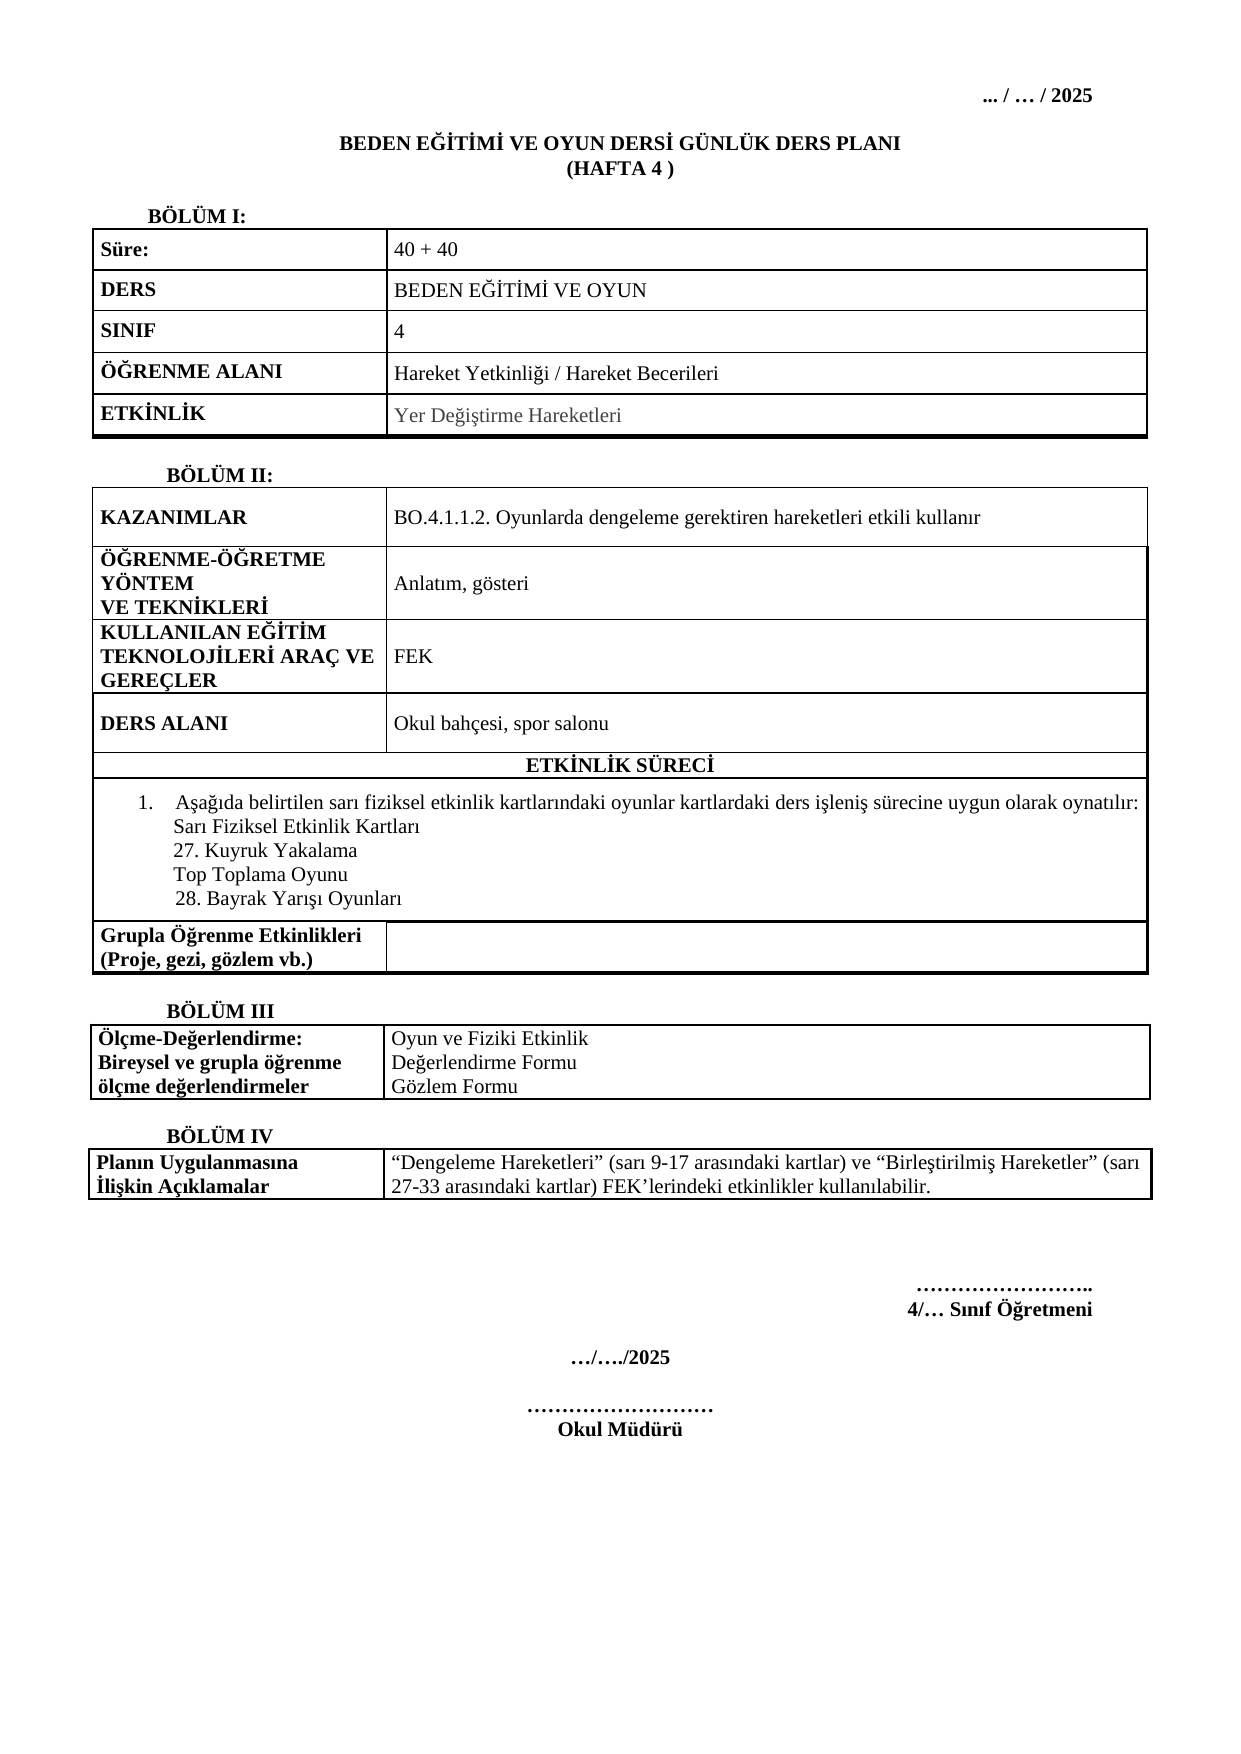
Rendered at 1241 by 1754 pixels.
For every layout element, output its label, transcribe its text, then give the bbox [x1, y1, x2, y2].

text 4/… Sınıf Öğretmeni [148, 1296, 1093, 1321]
table_header Ölçme-Değerlendirme: Bireysel ve grupla öğrenme ölçme değerlendirmeler [92, 1026, 383, 1098]
text ... / … / 2025 [148, 83, 1093, 107]
table_header Süre: [94, 230, 386, 269]
table_cell ETKİNLİK [94, 395, 386, 434]
text BEDEN EĞİTİMİ VE OYUN DERSİ GÜNLÜK DERS PLANI [148, 131, 1093, 155]
text BÖLÜM I: [148, 203, 1093, 228]
table_cell DERS ALANI [94, 694, 386, 752]
table_cell SINIF [94, 311, 386, 352]
table_header “Dengeleme Hareketleri” (sarı 9-17 arasındaki kartlar) ve “Birleştirilmiş Hareketler” (sarı 27-33 arasındaki kartlar) FEK’lerindeki etkinlikler kullanılabilir. [385, 1150, 1150, 1198]
table_header Planın Uygulanmasına İlişkin Açıklamalar [90, 1150, 383, 1198]
table_header KAZANIMLAR [93, 488, 386, 546]
table_cell DERS [94, 271, 386, 310]
subtitle BÖLÜM III [148, 999, 1093, 1023]
table_cell [387, 923, 1146, 971]
text (HAFTA 4 ) [148, 155, 1093, 179]
table_cell Aşağıda belirtilen sarı fiziksel etkinlik kartlarındaki oyunlar kartlardaki ders işleniş sürecine uygun olarak oynatılır: Sarı Fiziksel Etkinlik Kartları 27. Kuyruk Yakalama Top Toplama Oyunu 28. Bayrak Yarışı Oyunları [94, 779, 1146, 920]
table_cell Anlatım, gösteri [387, 547, 1146, 619]
table_cell Yer Değiştirme Hareketleri [388, 395, 1146, 434]
table_header 40 + 40 [388, 230, 1146, 269]
table_cell ÖĞRENME-ÖĞRETME YÖNTEM VE TEKNİKLERİ [93, 547, 386, 619]
text Okul Müdürü [148, 1417, 1093, 1441]
text BÖLÜM II: [148, 463, 1093, 487]
text …………………….. [148, 1272, 1093, 1296]
text ……………………… [148, 1393, 1093, 1417]
table_cell KULLANILAN EĞİTİM TEKNOLOJİLERİ ARAÇ VE GEREÇLER [93, 620, 386, 692]
subtitle BÖLÜM IV [148, 1124, 1093, 1148]
table_cell Hareket Yetkinliği / Hareket Becerileri [388, 353, 1146, 393]
text …/…./2025 [148, 1344, 1093, 1369]
table_header Oyun ve Fiziki Etkinlik Değerlendirme Formu Gözlem Formu [385, 1026, 1149, 1098]
table_cell Okul bahçesi, spor salonu [387, 694, 1146, 752]
table_header BO.4.1.1.2. Oyunlarda dengeleme gerektiren hareketleri etkili kullanır [387, 488, 1147, 546]
table_cell 4 [388, 311, 1146, 352]
table_cell ETKİNLİK SÜRECİ [94, 753, 1146, 777]
table_cell Grupla Öğrenme Etkinlikleri (Proje, gezi, gözlem vb.) [94, 922, 386, 971]
table_cell FEK [387, 620, 1146, 692]
table_cell BEDEN EĞİTİMİ VE OYUN [388, 271, 1146, 310]
table_cell ÖĞRENME ALANI [94, 353, 386, 393]
